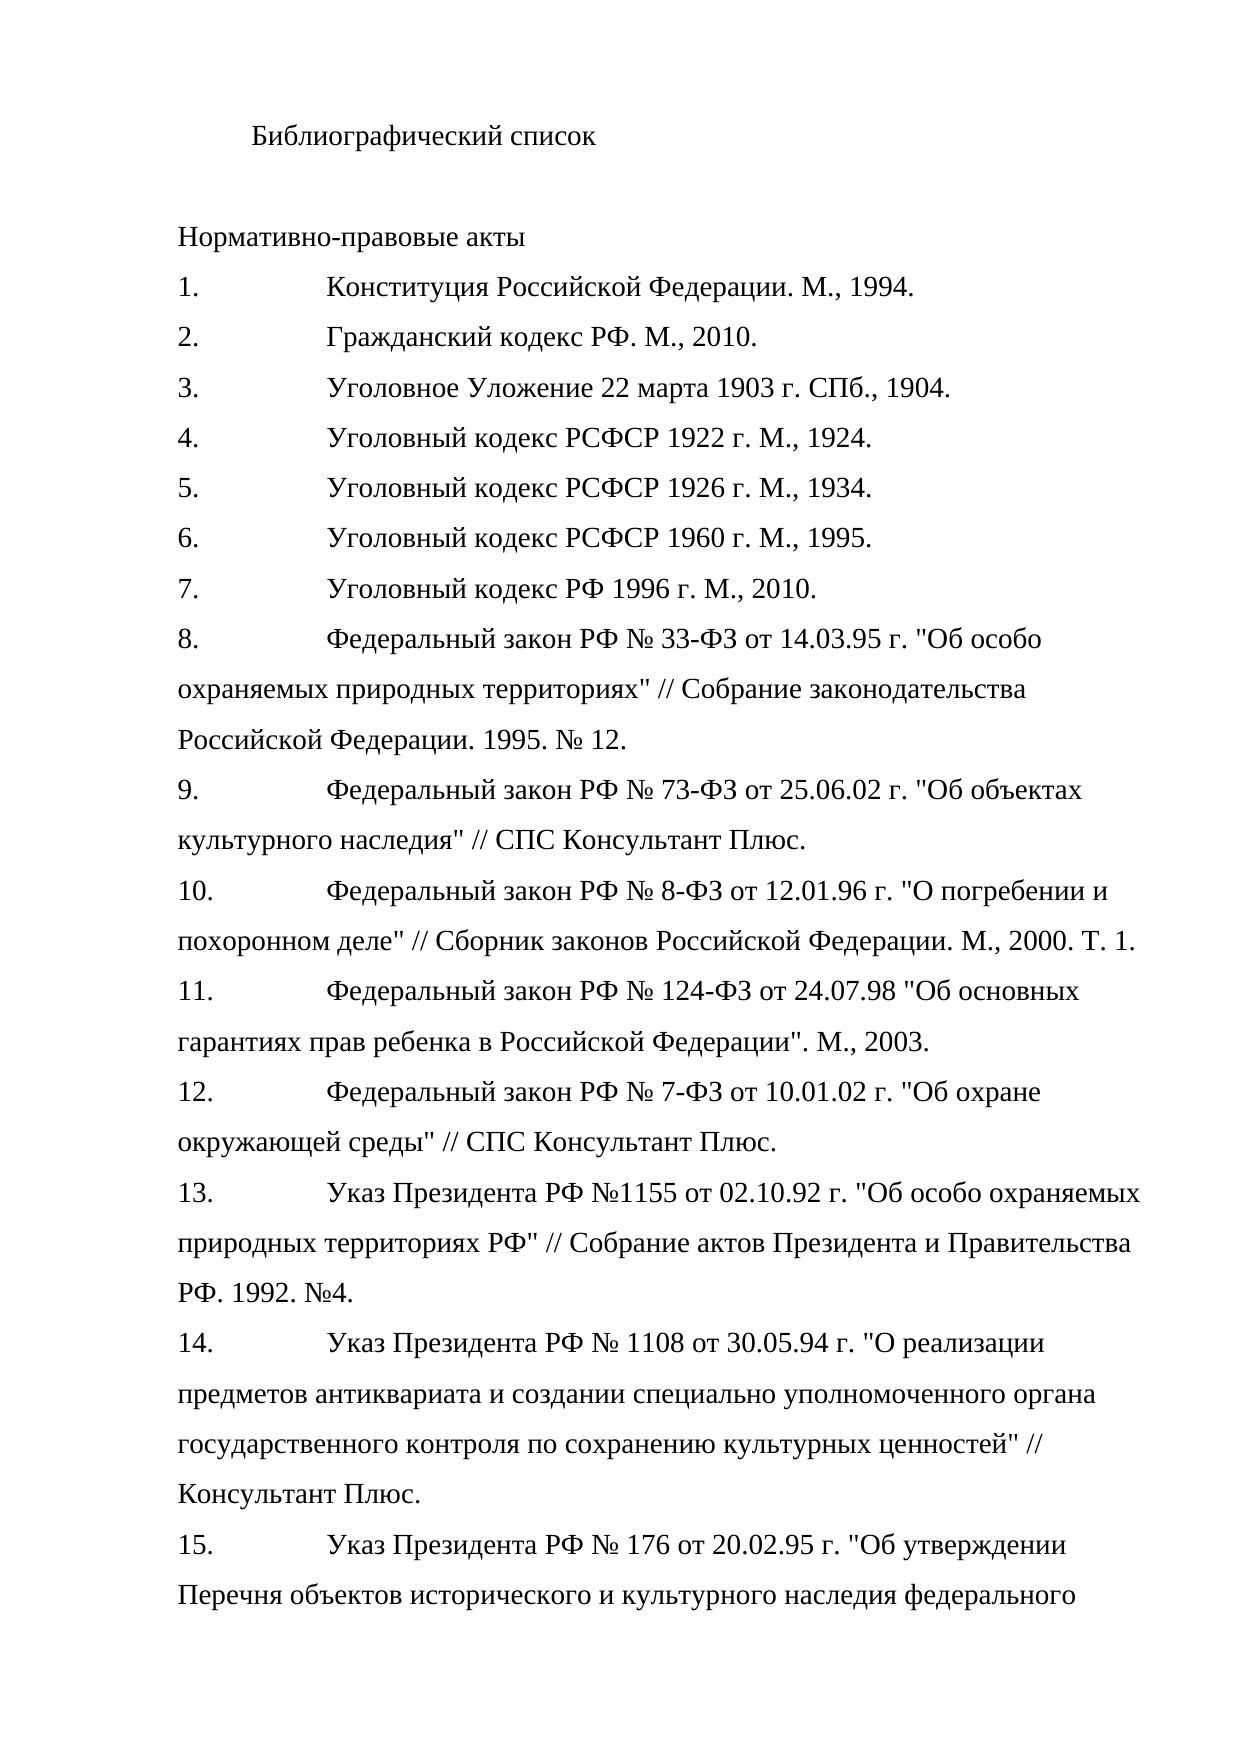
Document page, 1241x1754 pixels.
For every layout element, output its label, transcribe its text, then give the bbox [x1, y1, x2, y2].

list Гражданский кодекс РФ. М., 2010. [177, 319, 1152, 353]
text Библиографический список [177, 118, 1152, 152]
text Нормативно-правовые акты [177, 219, 1152, 252]
list Федеральный закон РФ № 7-ФЗ от 10.01.02 г. "Об охране окружающей среды" // СПС Консультант Плюс. [177, 1074, 1152, 1158]
list Уголовный кодекс РФ . М., 2010. [177, 571, 1152, 604]
list Конституция Российской Федерации. М., 1994. [177, 269, 1152, 303]
list Уголовное Уложение 22 марта . СПб., 1904. [177, 370, 1152, 403]
list Федеральный закон РФ № 33-ФЗ от 14.03.95 г. "Об особо охраняемых природных территориях" // Собрание законодательства Российской Федерации. 1995. № 12. [177, 621, 1152, 755]
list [177, 1527, 1152, 1611]
list Указ Президента РФ №1155 от 02.10.92 г. "Об особо охраняемых природных территориях РФ" // Собрание актов Президента и Правительства РФ. 1992. №4. [177, 1175, 1152, 1309]
list Уголовный кодекс РСФСР . М., 1934. [177, 470, 1152, 504]
list Федеральный закон РФ № 8-ФЗ от 12.01.96 г. "О погребении и похоронном деле" // Сборник законов Российской Федерации. М., 2000. Т. 1. [177, 873, 1152, 957]
list Указ Президента РФ № 1108 от 30.05.94 г. "О реализации предметов антиквариата и создании специально уполномоченного органа государственного контроля по сохранению культурных ценностей" // Консультант Плюс. [177, 1326, 1152, 1510]
list Уголовный кодекс РСФСР . М., 1995. [177, 521, 1152, 554]
list Федеральный закон РФ № 73-ФЗ от 25.06.02 г. "Об объектах культурного наследия" // СПС Консультант Плюс. [177, 772, 1152, 856]
list Уголовный кодекс РСФСР . М., 1924. [177, 420, 1152, 453]
list Федеральный закон РФ № 124-ФЗ от 24.07.98 "Об основных гарантиях прав ребенка в Российской Федерации". М., 2003. [177, 973, 1152, 1057]
